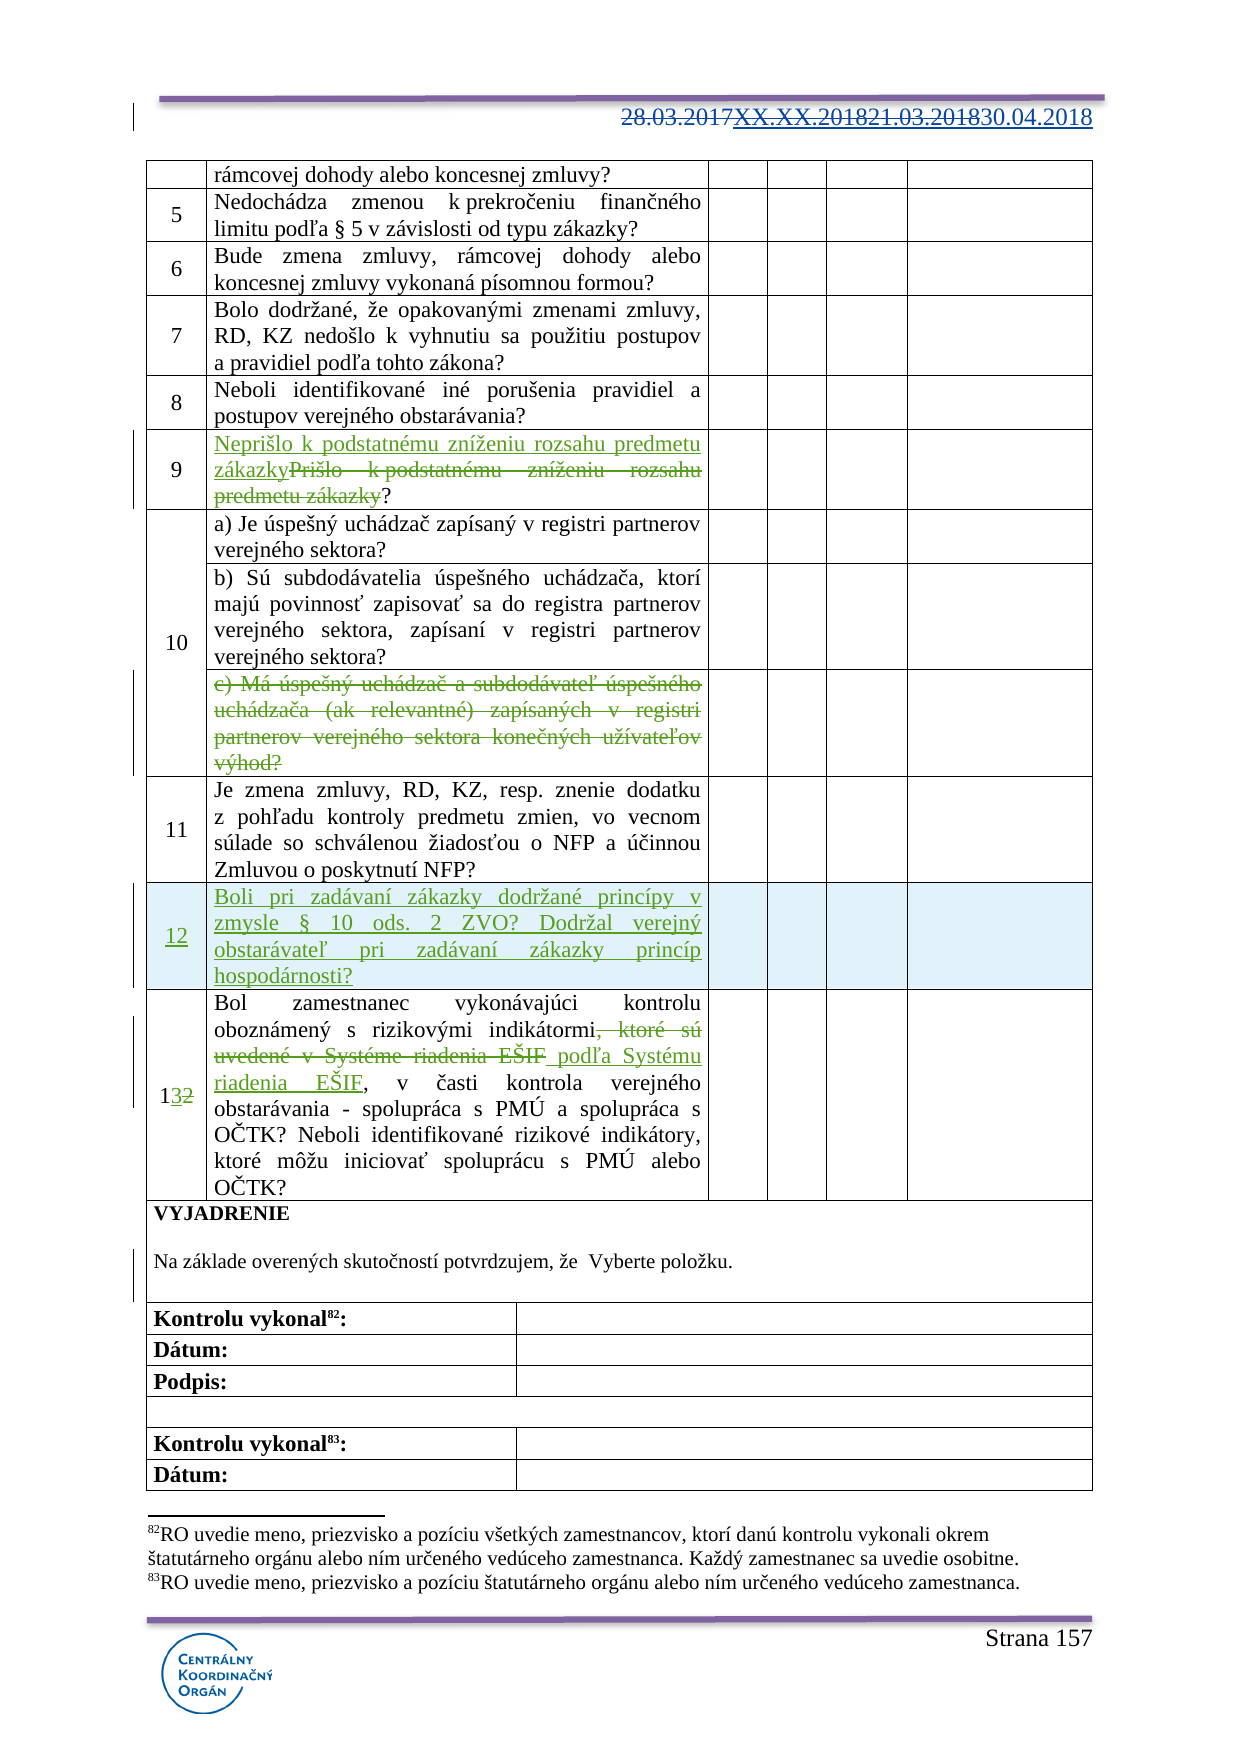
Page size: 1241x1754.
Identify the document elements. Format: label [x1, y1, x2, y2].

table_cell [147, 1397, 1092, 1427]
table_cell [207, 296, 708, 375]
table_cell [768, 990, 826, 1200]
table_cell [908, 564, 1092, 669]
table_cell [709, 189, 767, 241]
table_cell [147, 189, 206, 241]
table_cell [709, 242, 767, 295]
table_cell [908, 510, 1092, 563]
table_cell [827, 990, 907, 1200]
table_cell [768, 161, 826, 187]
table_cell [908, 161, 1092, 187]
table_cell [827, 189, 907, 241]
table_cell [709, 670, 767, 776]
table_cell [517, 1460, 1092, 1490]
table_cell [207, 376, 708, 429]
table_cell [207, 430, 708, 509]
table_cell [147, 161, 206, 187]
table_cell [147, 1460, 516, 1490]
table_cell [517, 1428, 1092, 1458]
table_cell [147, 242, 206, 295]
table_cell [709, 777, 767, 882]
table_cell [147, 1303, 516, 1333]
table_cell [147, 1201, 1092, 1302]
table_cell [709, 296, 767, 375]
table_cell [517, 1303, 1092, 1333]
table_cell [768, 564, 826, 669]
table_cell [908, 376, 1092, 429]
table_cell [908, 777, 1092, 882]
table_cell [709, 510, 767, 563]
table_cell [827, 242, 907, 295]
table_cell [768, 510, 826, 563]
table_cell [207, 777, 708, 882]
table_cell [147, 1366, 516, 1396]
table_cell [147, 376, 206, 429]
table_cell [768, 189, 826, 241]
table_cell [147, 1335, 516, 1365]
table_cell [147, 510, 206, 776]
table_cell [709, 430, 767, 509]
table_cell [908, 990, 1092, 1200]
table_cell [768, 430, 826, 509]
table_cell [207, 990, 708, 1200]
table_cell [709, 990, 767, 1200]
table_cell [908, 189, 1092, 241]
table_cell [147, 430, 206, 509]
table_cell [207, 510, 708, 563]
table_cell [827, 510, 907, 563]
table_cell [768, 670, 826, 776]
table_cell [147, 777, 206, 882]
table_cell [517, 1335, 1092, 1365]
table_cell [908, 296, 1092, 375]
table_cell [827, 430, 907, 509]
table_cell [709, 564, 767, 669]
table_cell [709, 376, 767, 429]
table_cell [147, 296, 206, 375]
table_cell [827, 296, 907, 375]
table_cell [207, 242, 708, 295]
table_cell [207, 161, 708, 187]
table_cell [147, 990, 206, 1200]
picture [159, 1631, 272, 1713]
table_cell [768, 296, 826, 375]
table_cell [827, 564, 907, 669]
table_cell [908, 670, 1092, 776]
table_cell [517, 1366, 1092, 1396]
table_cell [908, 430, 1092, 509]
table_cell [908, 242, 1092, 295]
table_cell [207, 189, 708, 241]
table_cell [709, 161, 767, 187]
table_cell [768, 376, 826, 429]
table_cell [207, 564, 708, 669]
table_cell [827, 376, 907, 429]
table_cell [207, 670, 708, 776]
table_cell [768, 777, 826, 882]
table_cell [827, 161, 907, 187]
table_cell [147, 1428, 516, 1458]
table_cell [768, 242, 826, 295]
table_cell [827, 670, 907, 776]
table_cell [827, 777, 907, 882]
